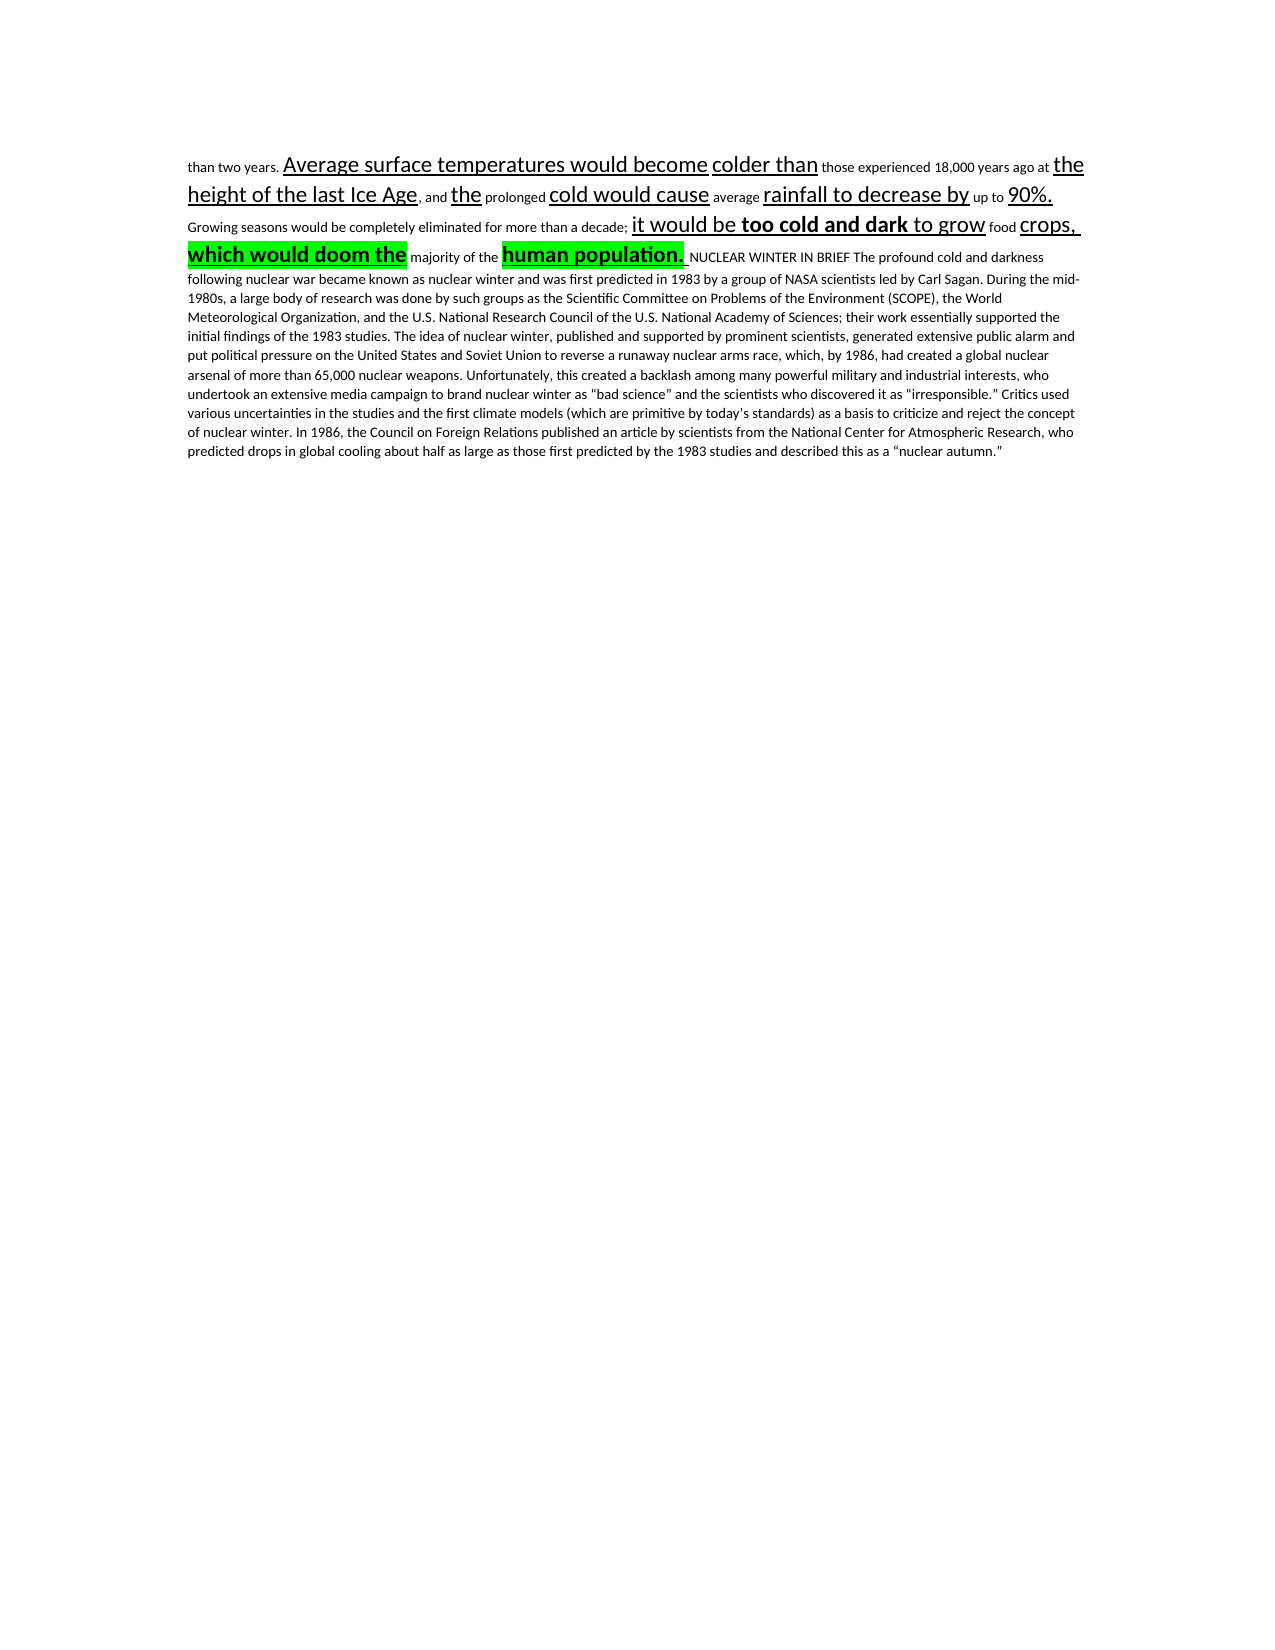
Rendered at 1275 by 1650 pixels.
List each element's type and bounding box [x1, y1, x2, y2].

text [187, 150, 1087, 460]
